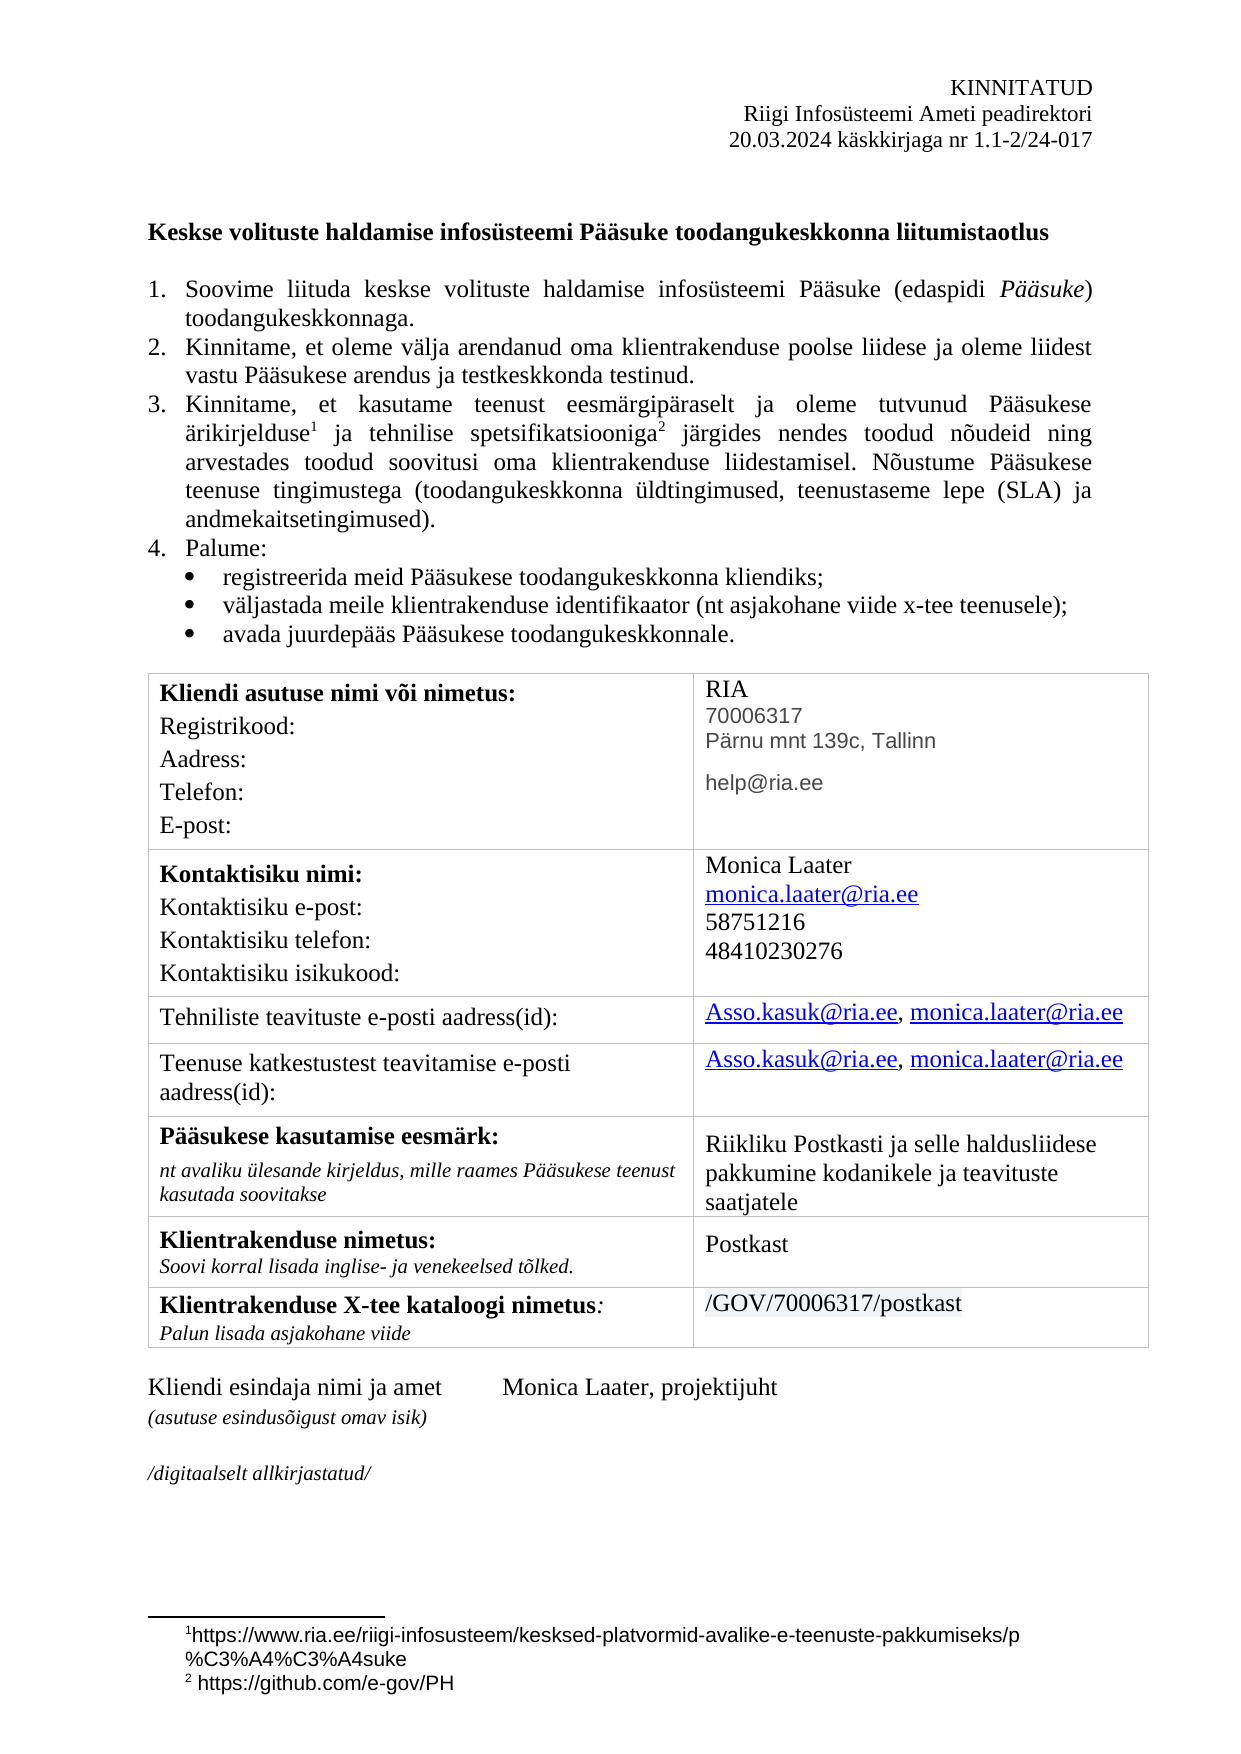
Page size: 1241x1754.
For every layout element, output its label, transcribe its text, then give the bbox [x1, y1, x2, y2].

table_cell Riikliku Postkasti ja selle haldusliidese pakkumine kodanikele ja teavituste saatjatele [694, 1117, 1148, 1216]
list Kinnitame, et oleme välja arendanud oma klientrakenduse poolse liidese ja oleme liidest vastu Pääsukese arendus ja testkeskkonda testinud. [148, 332, 1093, 389]
table_cell Postkast [694, 1217, 1148, 1287]
list väljastada meile klientrakenduse identifikaator (nt asjakohane viide x-tee teenusele); [185, 590, 1093, 619]
table_cell Klientrakenduse X-tee kataloogi nimetus: Palun lisada asjakohane viide [149, 1288, 693, 1347]
table_cell Monica Laater monica.laater@ria.ee 58751216 48410230276 [694, 850, 1148, 996]
table_cell Pääsukese kasutamise eesmärk: nt avaliku ülesande kirjeldus, mille raames Pääsukese teenust kasutada soovitakse [149, 1117, 693, 1216]
table_cell Kontaktisiku nimi: Kontaktisiku e-post: Kontaktisiku telefon: Kontaktisiku isikukood: [149, 850, 693, 996]
list avada juurdepääs Pääsukese toodangukeskkonnale. [185, 619, 1093, 648]
text Kliendi esindaja nimi ja amet Monica Laater, projektijuht [148, 1372, 1093, 1401]
list Kinnitame, et kasutame teenust eesmärgipäraselt ja oleme tutvunud Pääsukese ärikirjelduse ja tehnilise spetsifikatsiooniga järgides nendes toodud nõudeid ning arvestades toodud soovitusi oma klientrakenduse liidestamisel. Nõustume Pääsukese teenuse tingimustega (toodangukeskkonna üldtingimused, teenustaseme lepe (SLA) ja andmekaitsetingimused). [148, 389, 1093, 533]
list registreerida meid Pääsukese toodangukeskkonna kliendiks; [185, 562, 1093, 590]
table_cell Tehniliste teavituste e-posti aadress(id): [149, 997, 693, 1043]
list Palume: [148, 533, 1093, 562]
text (asutuse esindusõigust omav isik) [148, 1405, 1093, 1429]
table_cell Asso.kasuk@ria.ee, monica.laater@ria.ee [694, 997, 1148, 1043]
table_cell Asso.kasuk@ria.ee, monica.laater@ria.ee [694, 1044, 1148, 1116]
table_header RIA 70006317 Pärnu mnt 139c, Tallinn help@ria.ee [694, 674, 1148, 849]
list Soovime liituda keskse volituste haldamise infosüsteemi Pääsuke (edaspidi Pääsuke) toodangukeskkonnaga. [148, 274, 1093, 332]
table_cell Klientrakenduse nimetus: Soovi korral lisada inglise- ja venekeelsed tõlked. [149, 1217, 693, 1287]
table_cell Teenuse katkestustest teavitamise e-posti aadress(id): [149, 1044, 693, 1116]
table_header Kliendi asutuse nimi või nimetus: Registrikood: Aadress: Telefon: E-post: [149, 674, 693, 849]
text /digitaalselt allkirjastatud/ [148, 1460, 1093, 1484]
text Keskse volituste haldamise infosüsteemi Pääsuke toodangukeskkonna liitumistaotlus [148, 217, 1093, 245]
table_cell /GOV/70006317​/postkast [694, 1288, 1148, 1347]
